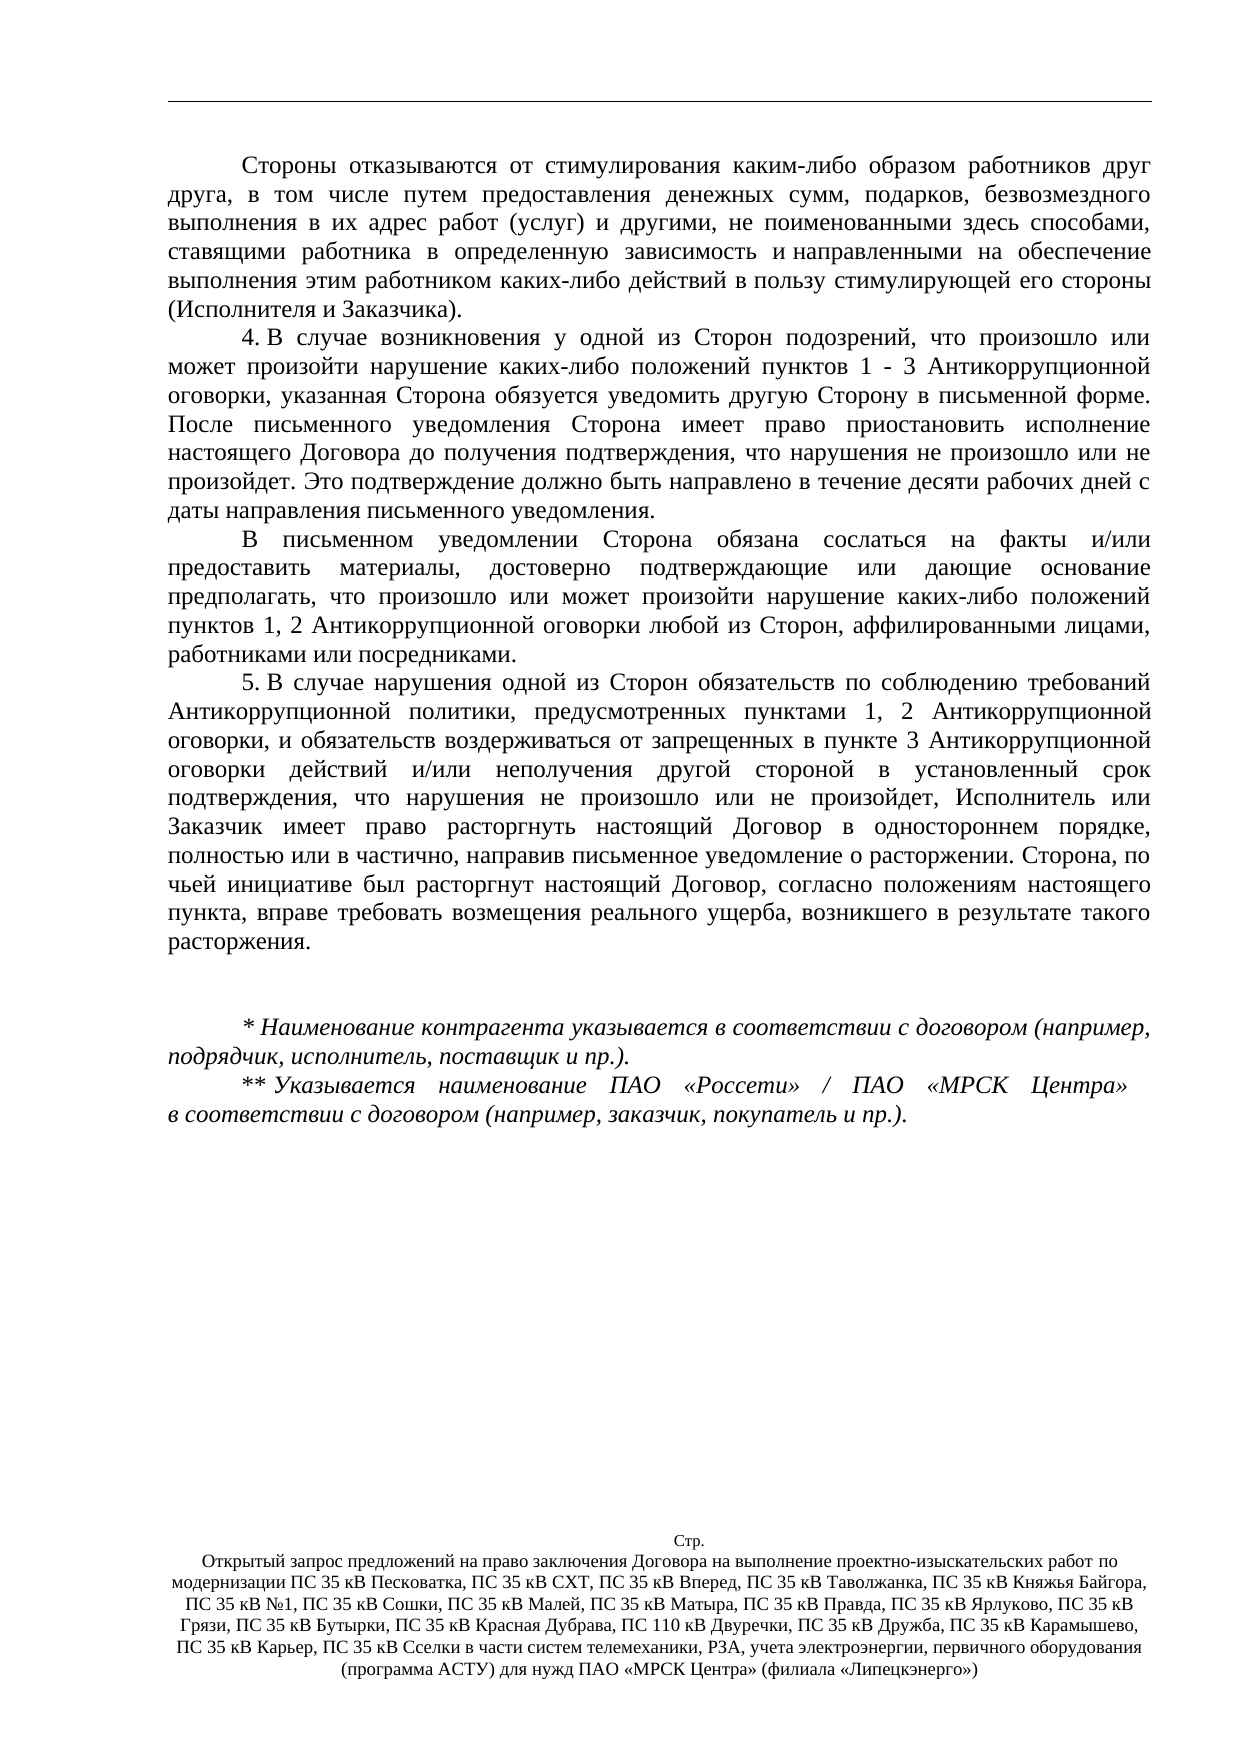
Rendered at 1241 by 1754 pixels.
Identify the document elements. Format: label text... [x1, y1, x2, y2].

text * Наименование контрагента указывается в соответствии с договором (например, подрядчик, исполнитель, поставщик и пр.). [168, 1012, 1152, 1070]
text 4. В случае возникновения у одной из Сторон подозрений, что произошло или может произойти нарушение каких-либо положений пунктов 1 - 3 Антикоррупционной оговорки, указанная Сторона обязуется уведомить другую Сторону в письменной форме. После письменного уведомления Сторона имеет право приостановить исполнение настоящего Договора до получения подтверждения, что нарушения не произошло или не произойдет. Это подтверждение должно быть направлено в течение десяти рабочих дней с даты направления письменного уведомления. [168, 322, 1152, 524]
text Стороны отказываются от стимулирования каким-либо образом работников друг друга, в том числе путем предоставления денежных сумм, подарков, безвозмездного выполнения в их адрес работ (услуг) и другими, не поименованными здесь способами, ставящими работника в определенную зависимость и направленными на обеспечение выполнения этим работником каких-либо действий в пользу стимулирующей его стороны (Исполнителя и Заказчика). [168, 150, 1152, 322]
text 5. В случае нарушения одной из Сторон обязательств по соблюдению требований Антикоррупционной политики, предусмотренных пунктами 1, 2 Антикоррупционной оговорки, и обязательств воздерживаться от запрещенных в пункте 3 Антикоррупционной оговорки действий и/или неполучения другой стороной в установленный срок подтверждения, что нарушения не произошло или не произойдет, Исполнитель или Заказчик имеет право расторгнуть настоящий Договор в одностороннем порядке, полностью или в частично, направив письменное уведомление о расторжении. Сторона, по чьей инициативе был расторгнут настоящий Договор, согласно положениям настоящего пункта, вправе требовать возмещения реального ущерба, возникшего в результате такого расторжения. [168, 667, 1152, 955]
text В письменном уведомлении Сторона обязана сослаться на факты и/или предоставить материалы, достоверно подтверждающие или дающие основание предполагать, что произошло или может произойти нарушение каких-либо положений пунктов 1, 2 Антикоррупционной оговорки любой из Сторон, аффилированными лицами, работниками или посредниками. [168, 524, 1152, 667]
text ** Указывается наименование ПАО «Россети» / ПАО «МРСК Центра» в соответствии с договором (например, заказчик, покупатель и пр.). [168, 1070, 1152, 1127]
